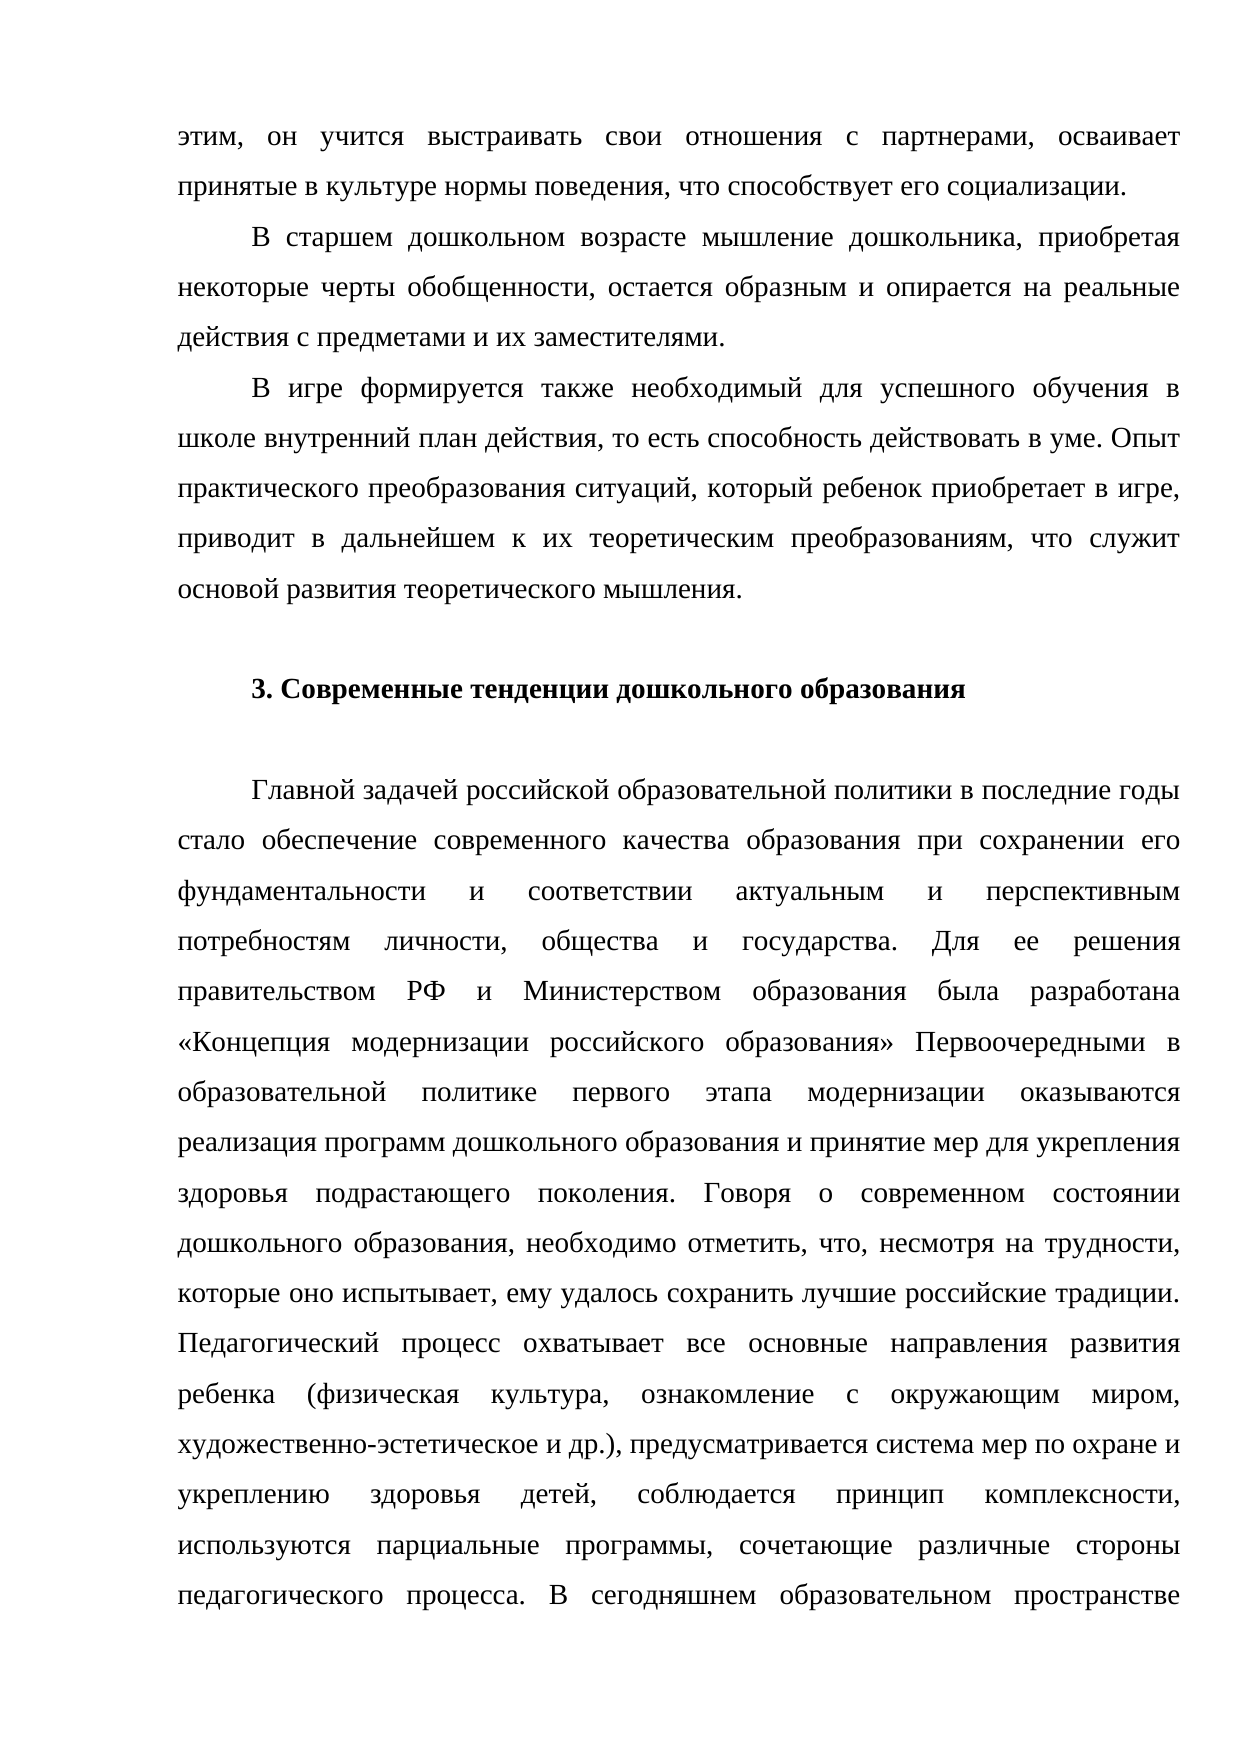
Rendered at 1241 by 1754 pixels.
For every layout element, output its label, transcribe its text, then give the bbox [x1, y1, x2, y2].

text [177, 118, 1181, 202]
text В старшем дошкольном возрасте мышление дошкольника, приобретая некоторые черты обобщенности, остается образным и опирается на реальные действия с предметами и их заместителями. [177, 219, 1181, 353]
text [177, 772, 1181, 1611]
text 3. Современные тенденции дошкольного образования [177, 672, 1181, 705]
text В игре формируется также необходимый для успешного обучения в школе внутренний план действия, то есть способность действовать в уме. Опыт практического преобразования ситуаций, который ребенок приобретает в игре, приводит в дальнейшем к их теоретическим преобразованиям, что служит основой развития теоретического мышления. [177, 370, 1181, 604]
